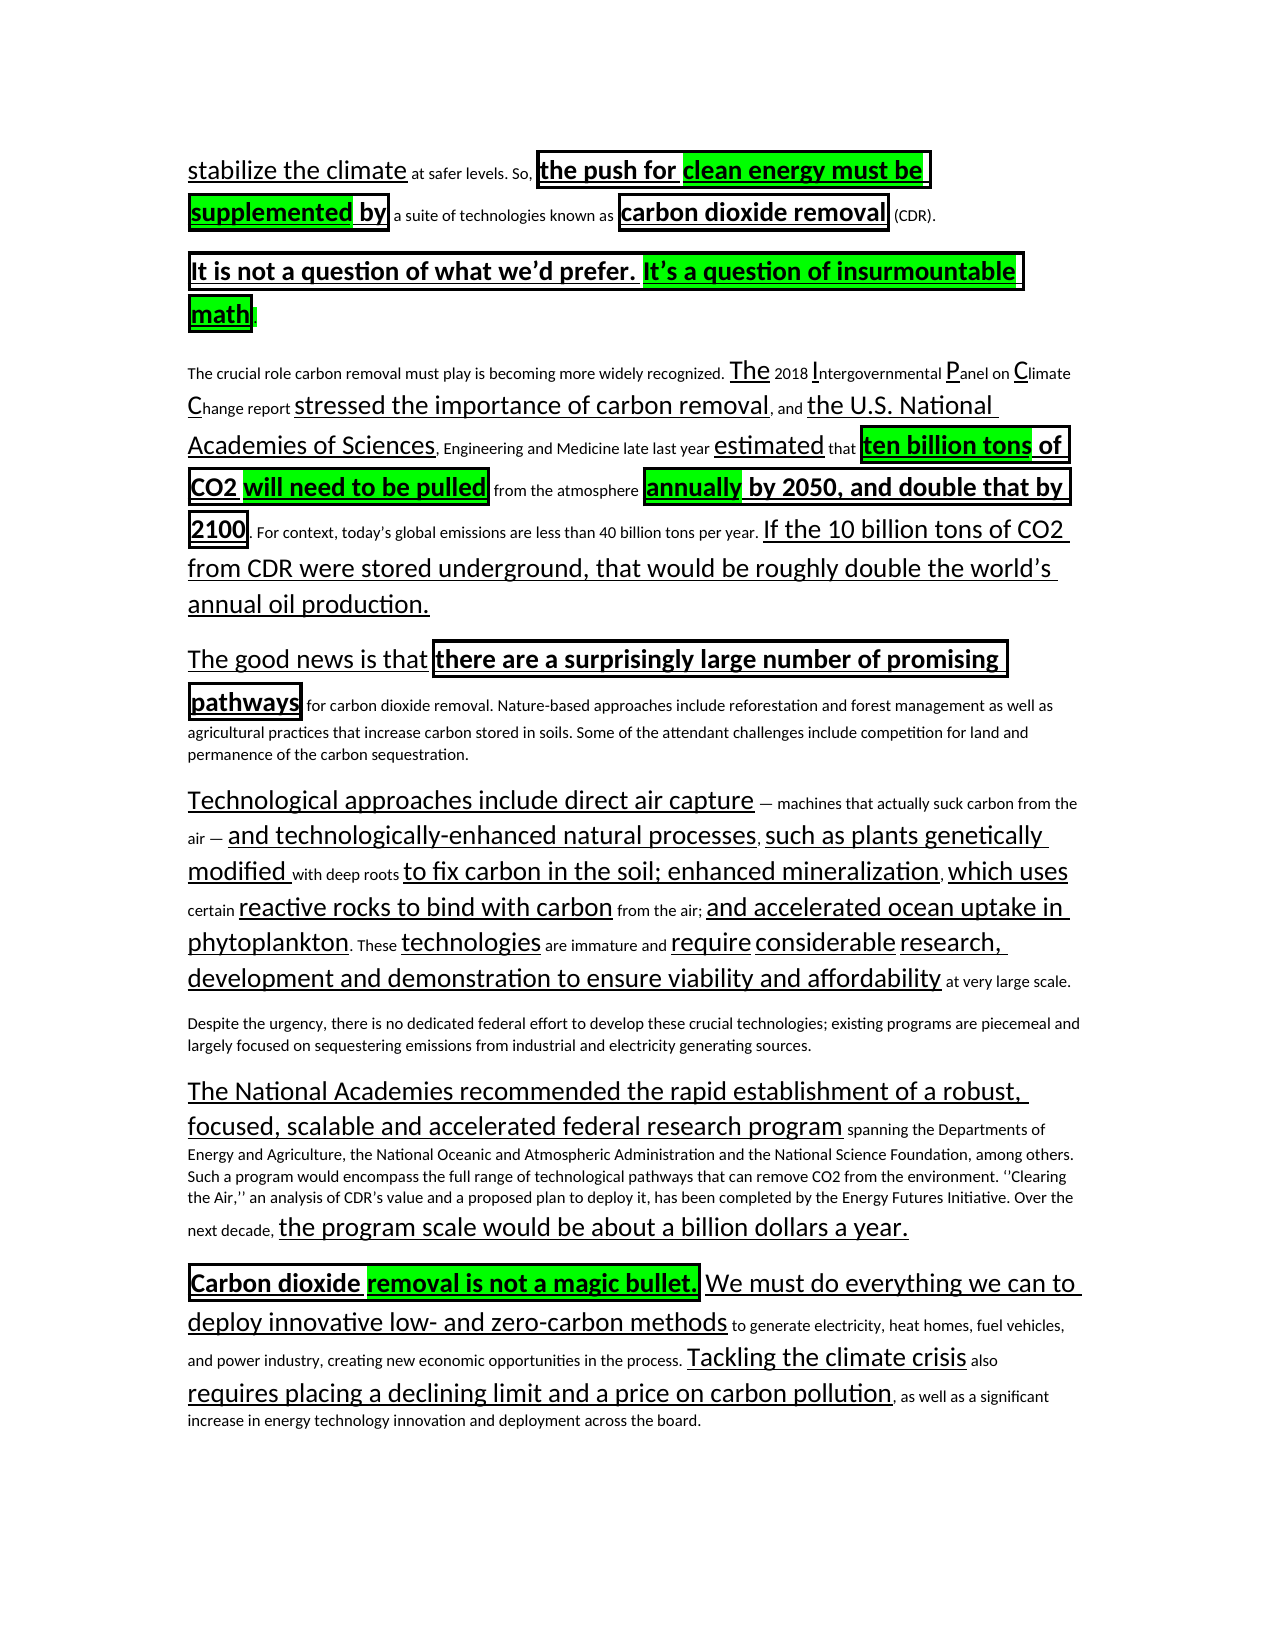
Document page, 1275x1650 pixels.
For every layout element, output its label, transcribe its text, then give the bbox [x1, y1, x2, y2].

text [187, 150, 1087, 232]
text Carbon dioxide removal is not a magic bullet. We must do everything we can to deploy innovative low- and zero-carbon methods to generate electricity, heat homes, fuel vehicles, and power industry, creating new economic opportunities in the process. Tackling the climate crisis also requires placing a declining limit and a price on carbon pollution, as well as a significant increase in energy technology innovation and deployment across the board. [187, 1263, 1087, 1431]
text Technological approaches include direct air capture — machines that actually suck carbon from the air — and technologically-enhanced natural processes, such as plants genetically modified with deep roots to fix carbon in the soil; enhanced mineralization, which uses certain reactive rocks to bind with carbon from the air; and accelerated ocean uptake in phytoplankton. These technologies are immature and require considerable research, development and demonstration to ensure viability and affordability at very large scale. [187, 783, 1087, 994]
text The National Academies recommended the rapid establishment of a robust, focused, scalable and accelerated federal research program spanning the Departments of Energy and Agriculture, the National Oceanic and Atmospheric Administration and the National Science Foundation, among others. Such a program would encompass the full range of technological pathways that can remove CO2 from the environment. ‘’Clearing the Air,’’ an analysis of CDR’s value and a proposed plan to deploy it, has been completed by the Energy Futures Initiative. Over the next decade, the program scale would be about a billion dollars a year. [187, 1074, 1087, 1244]
text Despite the urgency, there is no dedicated federal effort to develop these crucial technologies; existing programs are piecemeal and largely focused on sequestering emissions from industrial and electricity generating sources. [187, 1013, 1087, 1056]
text It is not a question of what we’d prefer. It’s a question of insurmountable math. [187, 251, 1087, 333]
text The good news is that there are a surprisingly large number of promising pathways for carbon dioxide removal. Nature-based approaches include reforestation and forest management as well as agricultural practices that increase carbon stored in soils. Some of the attendant challenges include competition for land and permanence of the carbon sequestration. [187, 639, 1087, 765]
text The crucial role carbon removal must play is becoming more widely recognized. The 2018 Intergovernmental Panel on Climate Change report stressed the importance of carbon removal, and the U.S. National Academies of Sciences, Engineering and Medicine late last year estimated that ten billion tons of CO2 will need to be pulled from the atmosphere annually by 2050, and double that by 2100. For context, today’s global emissions are less than 40 billion tons per year. If the 10 billion tons of CO2 from CDR were stored underground, that would be roughly double the world’s annual oil production. [187, 353, 1087, 620]
